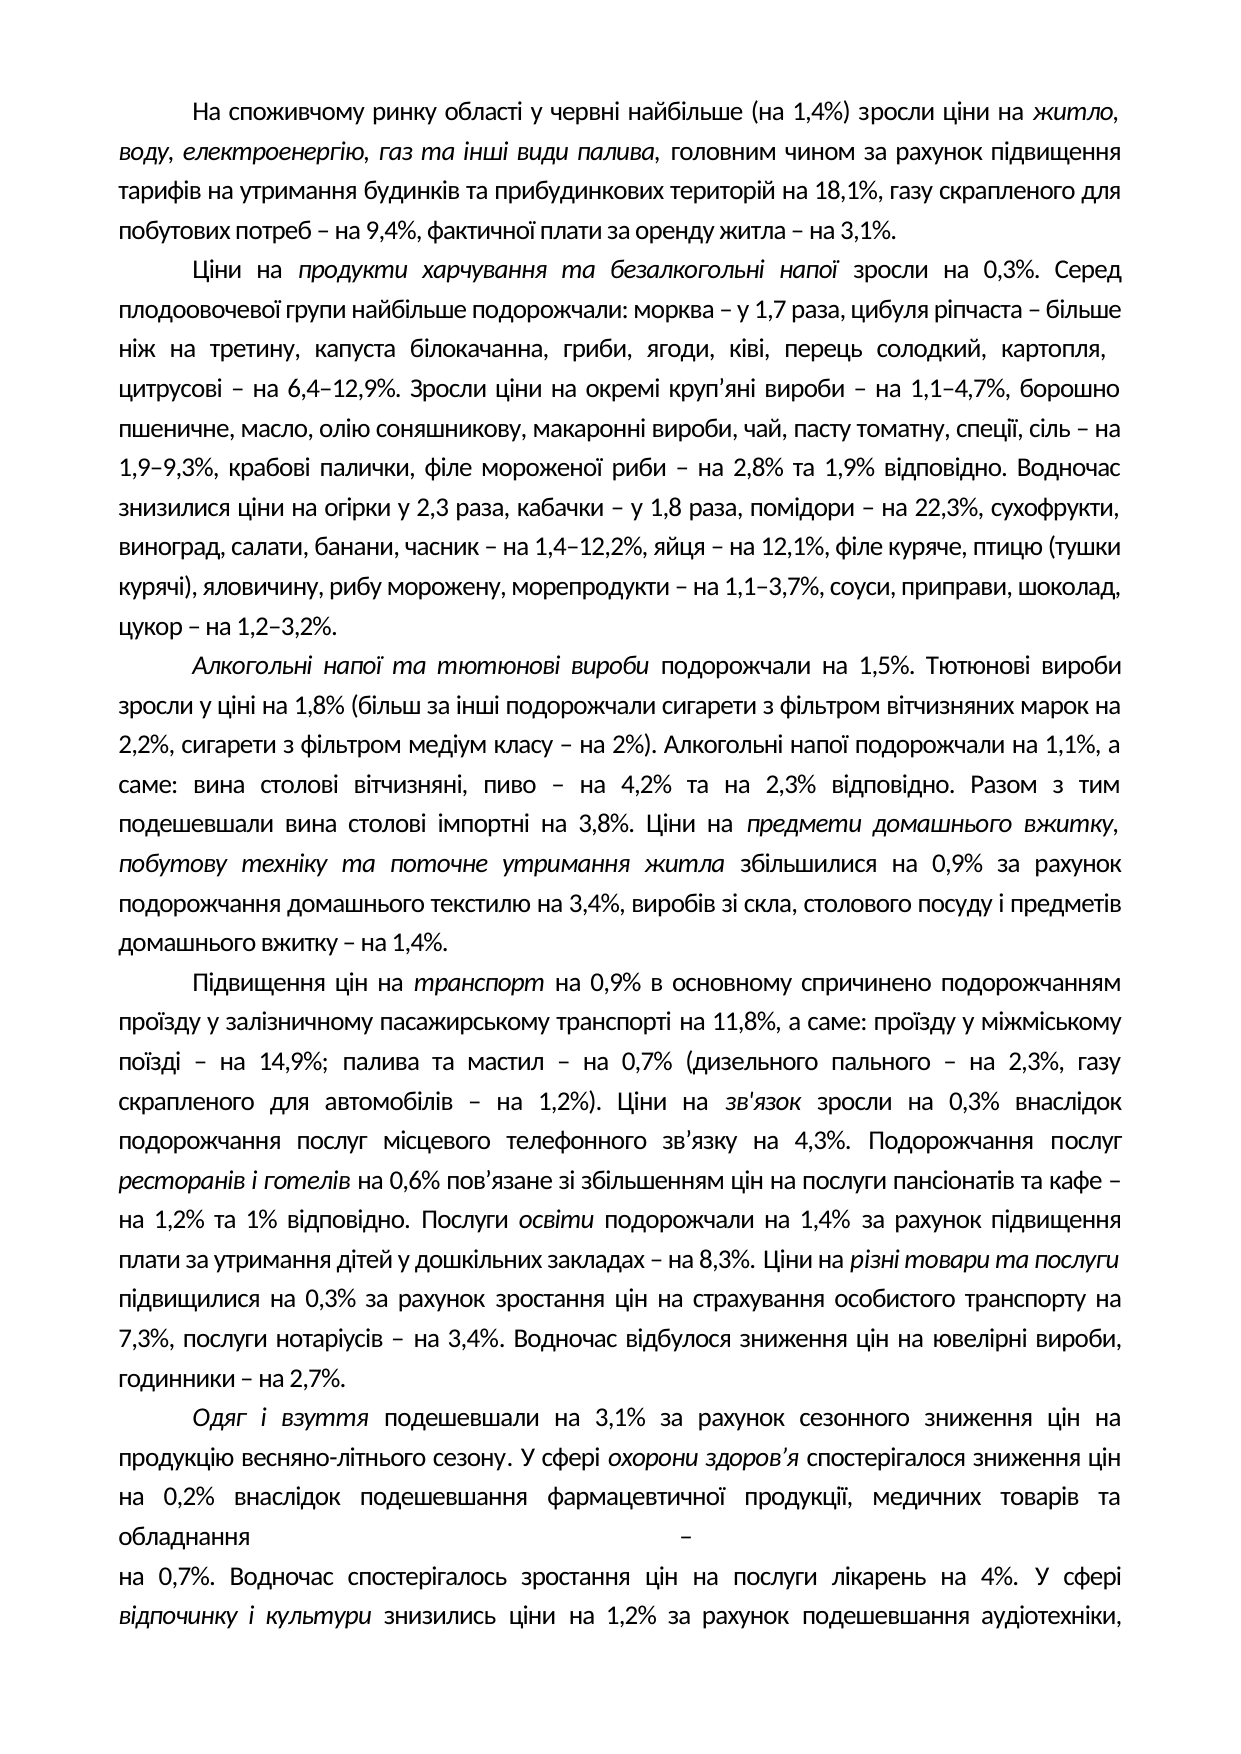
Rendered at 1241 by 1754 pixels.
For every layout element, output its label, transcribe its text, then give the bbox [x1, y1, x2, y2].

text Ціни на продукти харчування та безалкогольні напої зросли на 0,3%. Серед плодоовочевої групи найбільше подорожчали: морква – у 1,7 раза, цибуля ріпчаста – більше ніж на третину, капуста білокачанна, гриби, ягоди, ківі, перець солодкий, картопля, цитрусові – на 6,4–12,9%. Зросли ціни на окремі круп’яні вироби – на 1,1–4,7%, борошно пшеничне, масло, олію соняшникову, макаронні вироби, чай, пасту томатну, спеції, сіль – на 1,9–9,3%, крабові палички, філе мороженої риби – на 2,8% та 1,9% відповідно. Водночас знизилися ціни на огірки у 2,3 раза, кабачки – у 1,8 раза, помідори – на 22,3%, сухофрукти, виноград, салати, банани, часник – на 1,4–12,2%, яйця – на 12,1%, філе куряче, птицю (тушки курячі), яловичину, рибу морожену, морепродукти – на 1,1–3,7%, соуси, приправи, шоколад, цукор – на 1,2–3,2%. [118, 247, 1122, 643]
text На споживчому ринку області у червні найбільше (на 1,4%) зросли ціни на житло, воду, електроенергію, газ та інші види палива, головним чином за рахунок підвищення тарифів на утримання будинків та прибудинкових територій на 18,1%, газу скрапленого для побутових потреб – на 9,4%, фактичної плати за оренду житла – на 3,1%. [118, 89, 1122, 247]
text Підвищення цін на транспорт на 0,9% в основному спричинено подорожчанням проїзду у залізничному пасажирському транспорті на 11,8%, а саме: проїзду у міжміському поїзді – на 14,9%; палива та мастил – на 0,7% (дизельного пального – на 2,3%, газу скрапленого для автомобілів – на 1,2%). Ціни на зв'язок зросли на 0,3% внаслідок подорожчання послуг місцевого телефонного зв’язку на 4,3%. Подорожчання послуг ресторанів і готелів на 0,6% пов’язане зі збільшенням цін на послуги пансіонатів та кафе – на 1,2% та 1% відповідно. Послуги освіти подорожчали на 1,4% за рахунок підвищення плати за утримання дітей у дошкільних закладах – на 8,3%. Ціни на різні товари та послуги підвищилися на 0,3% за рахунок зростання цін на страхування особистого транспорту на 7,3%, послуги нотаріусів – на 3,4%. Водночас відбулося зниження цін на ювелірні вироби, годинники – на 2,7%. [118, 959, 1122, 1395]
text Алкогольні напої та тютюнові вироби подорожчали на 1,5%. Тютюнові вироби зросли у ціні на 1,8% (більш за інші подорожчали сигарети з фільтром вітчизняних марок на 2,2%, сигарети з фільтром медіум класу – на 2%). Алкогольні напої подорожчали на 1,1%, а саме: вина столові вітчизняні, пиво – на 4,2% та на 2,3% відповідно. Разом з тим подешевшали вина столові імпортні на 3,8%. Ціни на предмети домашнього вжитку, побутову техніку та поточне утримання житла збільшилися на 0,9% за рахунок подорожчання домашнього текстилю на 3,4%, виробів зі скла, столового посуду і предметів домашнього вжитку – на 1,4%. [118, 643, 1122, 959]
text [118, 1395, 1122, 1632]
